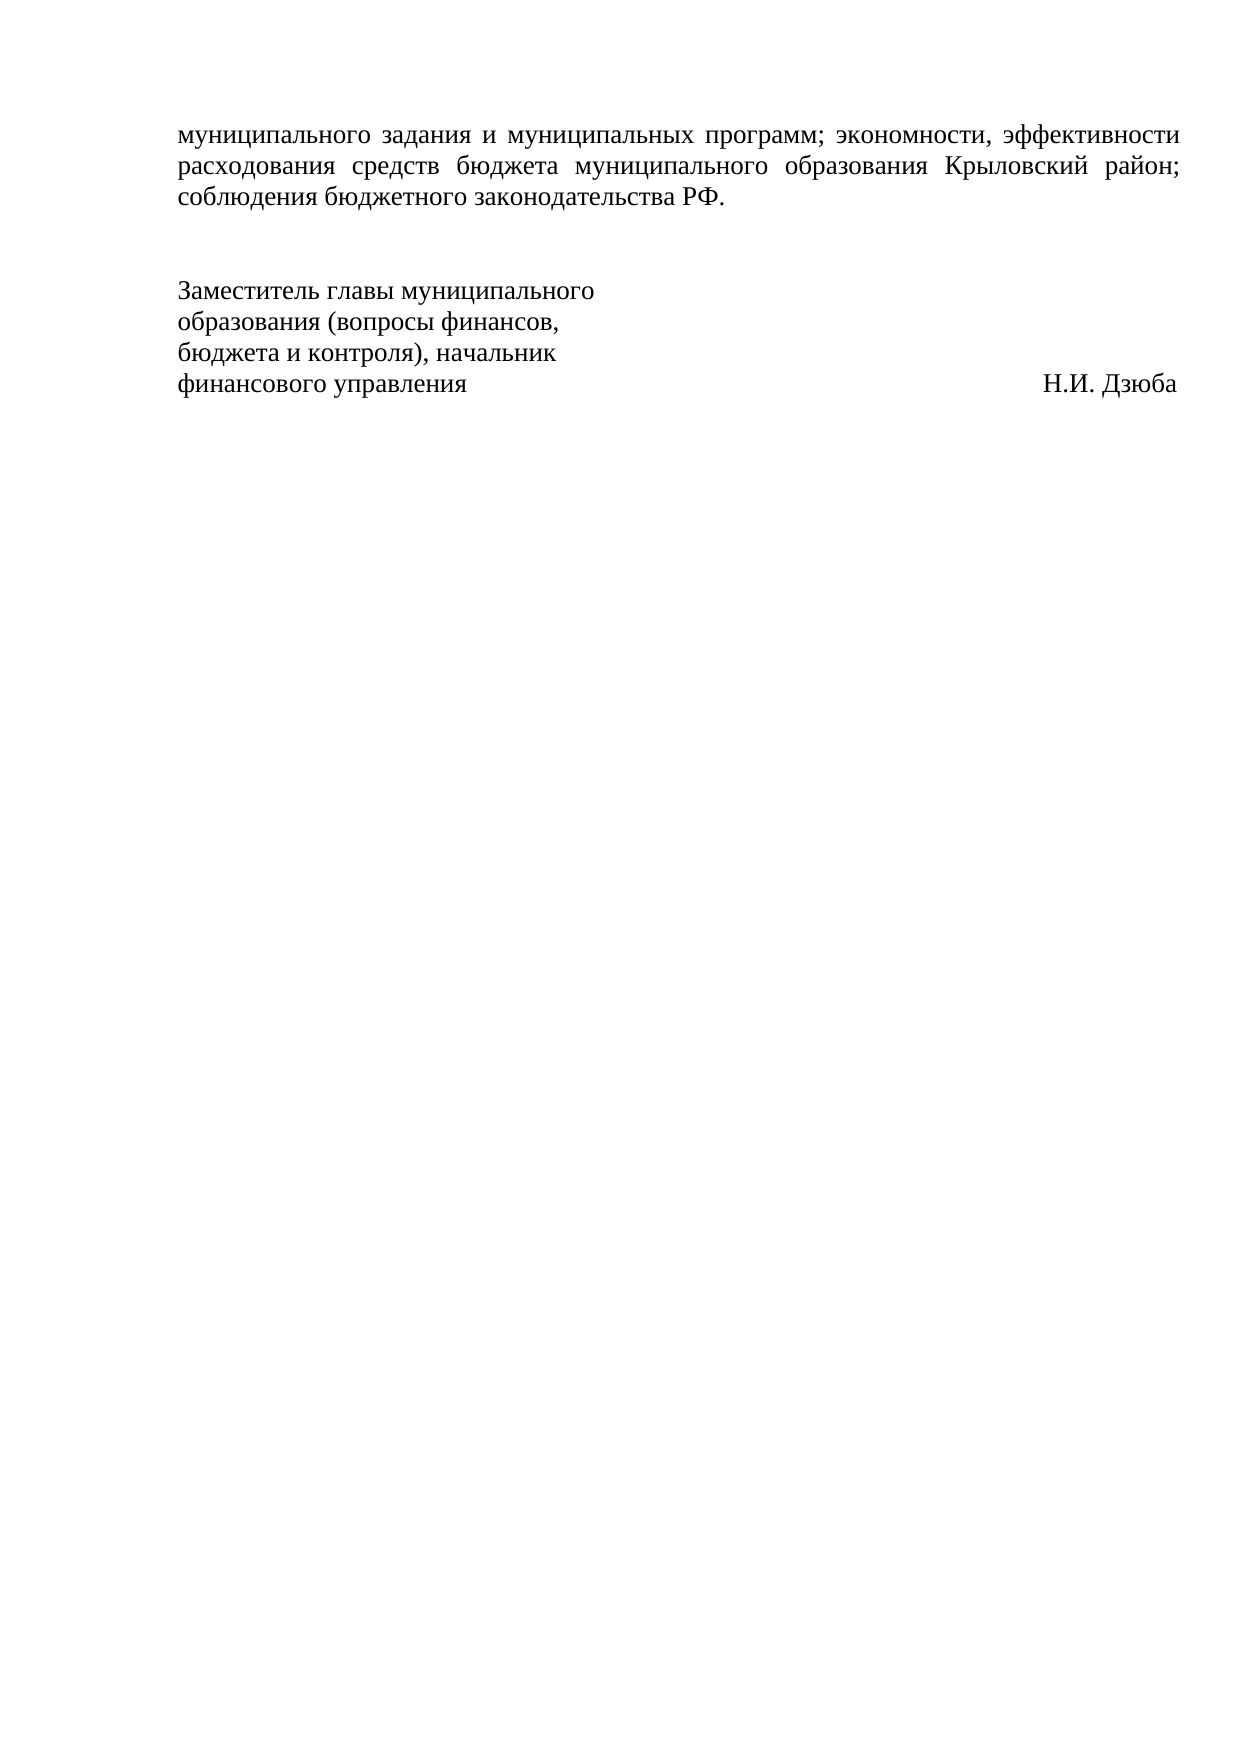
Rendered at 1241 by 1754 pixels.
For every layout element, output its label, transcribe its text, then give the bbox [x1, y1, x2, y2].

text образования (вопросы финансов, [177, 305, 1181, 336]
text Заместитель главы муниципального [177, 274, 1181, 305]
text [177, 118, 1181, 212]
text финансового управления Н.И. Дзюба [177, 367, 1181, 398]
text бюджета и контроля), начальник [177, 336, 1181, 367]
